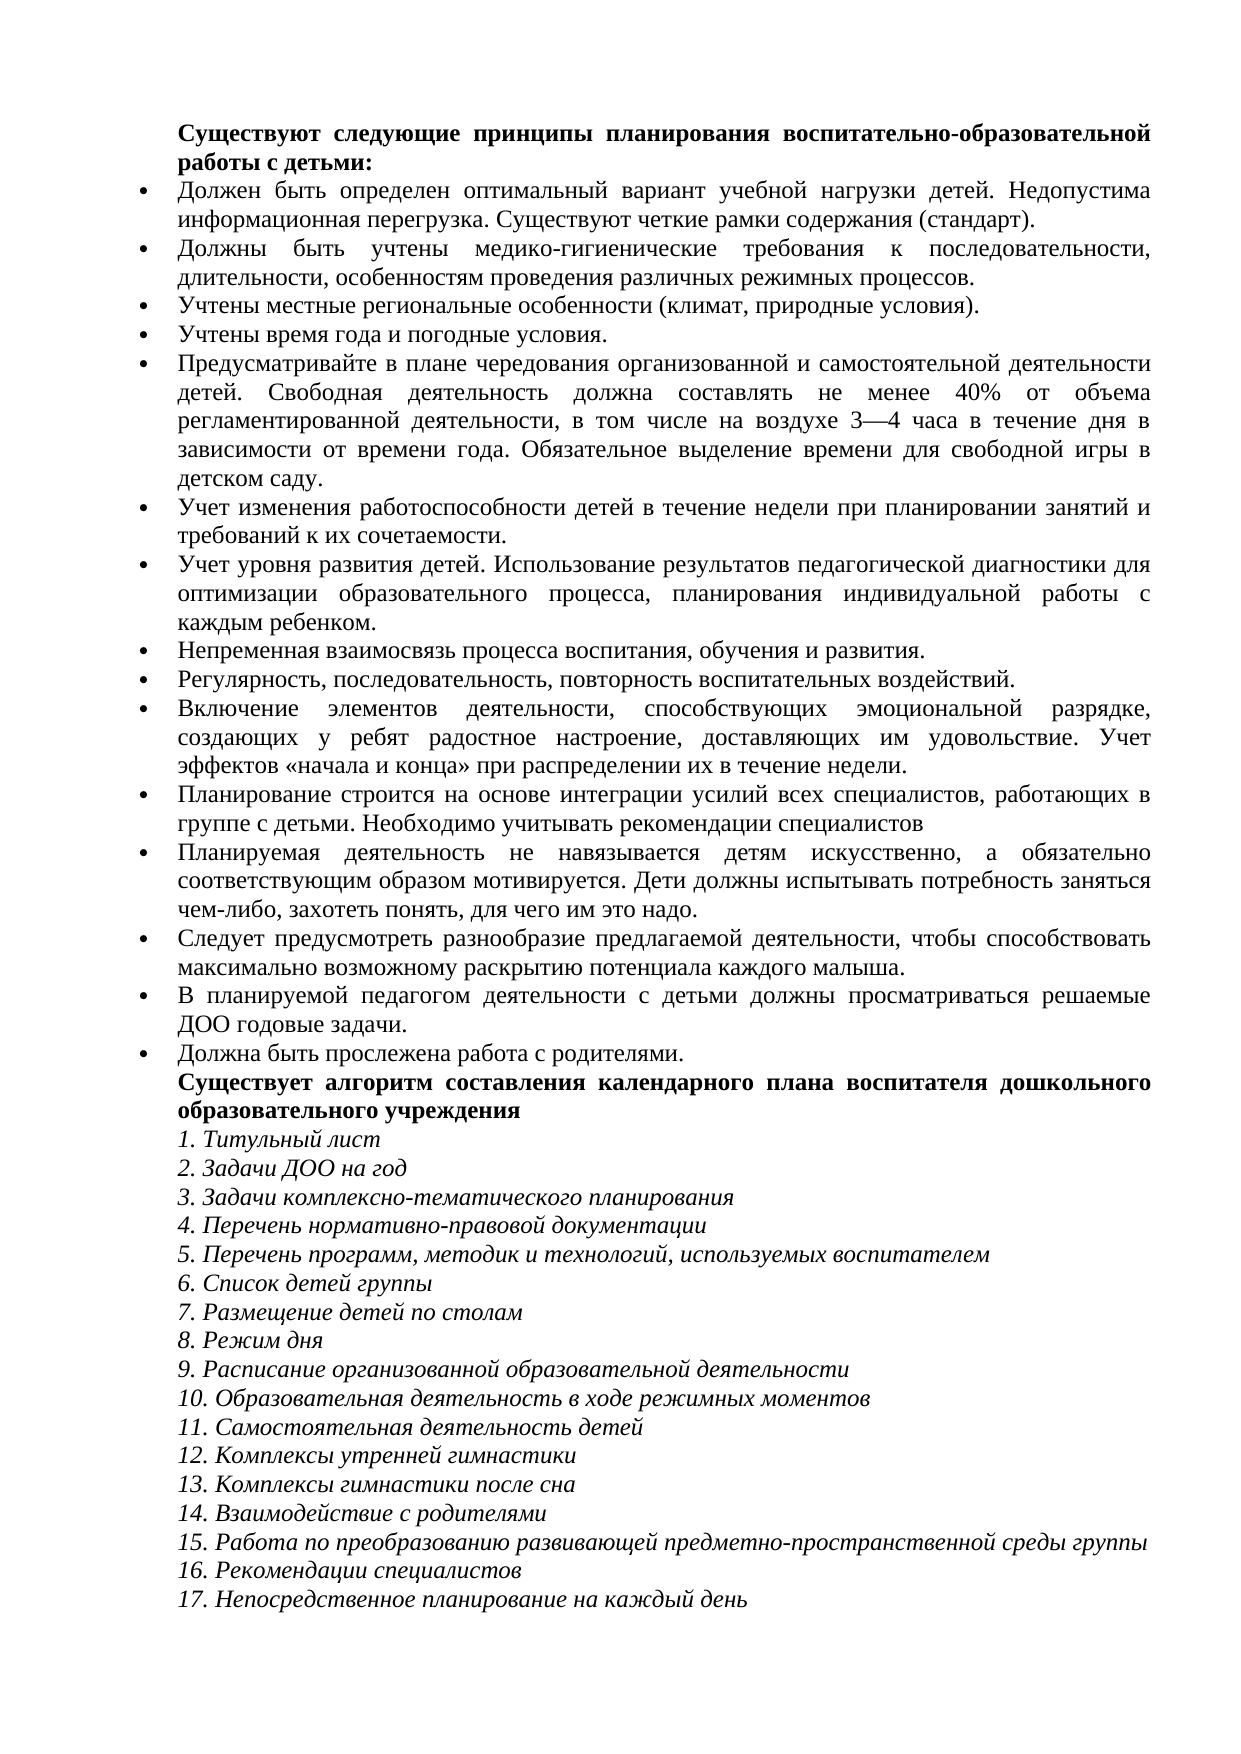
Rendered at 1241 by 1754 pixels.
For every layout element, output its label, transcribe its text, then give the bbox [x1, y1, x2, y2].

list Должны быть учтены медико-гигиенические требования к последовательности, длительности, особенностям проведения различных режимных процессов. [140, 233, 1152, 291]
list Включение элементов деятельности, способствующих эмоциональной разрядке, создающих у ребят радостное настроение, доставляющих им удовольствие. Учет эффектов «начала и конца» при распределении их в течение недели. [140, 693, 1152, 779]
list Учтены местные региональные особенности (климат, природные условия). [140, 291, 1152, 319]
text 16. Рекомендации специалистов [177, 1556, 1152, 1584]
text 2. Задачи ДОО на год [177, 1153, 1152, 1182]
list Планируемая деятельность не навязывается детям искусственно, а обязательно соответствующим образом мотивируется. Дети должны испытывать потребность заняться чем-либо, захотеть понять, для чего им это надо. [140, 837, 1152, 923]
list Должна быть прослежена работа с родителями. [140, 1038, 1152, 1067]
list Следует предусмотреть разнообразие предлагаемой деятельности, чтобы способствовать максимально возможному раскрытию потенциала каждого малыша. [140, 923, 1152, 981]
list Регулярность, последовательность, повторность воспитательных воздействий. [140, 664, 1152, 693]
text 7. Размещение детей по столам [177, 1297, 1152, 1326]
text Существуют следующие принципы планирования воспитательно-образовательной работы с детьми: [177, 118, 1152, 176]
list Учет изменения работоспособности детей в течение недели при планировании занятий и требований к их сочетаемости. [140, 492, 1152, 549]
list Учтены время года и погодные условия. [140, 319, 1152, 348]
list Непременная взаимосвязь процесса воспитания, обучения и развития. [140, 636, 1152, 664]
text 1. Титульный лист [177, 1124, 1152, 1153]
text 13. Комплексы гимнастики после сна [177, 1469, 1152, 1498]
text 3. Задачи комплексно-тематического планирования [177, 1182, 1152, 1211]
text 12. Комплексы утренней гимнастики [177, 1441, 1152, 1469]
text 9. Расписание организованной образовательной деятельности [177, 1354, 1152, 1383]
text 4. Перечень нормативно-правовой документации [177, 1211, 1152, 1239]
text Существует алгоритм составления календарного плана воспитателя дошкольного образовательного учреждения [177, 1067, 1152, 1124]
text 17. Непосредственное планирование на каждый день [177, 1584, 1152, 1613]
text 14. Взаимодействие с родителями [177, 1498, 1152, 1527]
list Должен быть определен оптимальный вариант учебной нагрузки детей. Недопустима информационная перегрузка. Существуют четкие рамки содержания (стандарт). [140, 176, 1152, 233]
list Планирование строится на основе интеграции усилий всех специалистов, работающих в группе с детьми. Необходимо учитывать рекомендации специалистов [140, 779, 1152, 837]
list Предусматривайте в плане чередования организованной и самостоятельной деятельности детей. Свободная деятельность должна составлять не менее 40% от объема регламентированной деятельности, в том числе на воздухе 3—4 часа в течение дня в зависимости от времени года. Обязательное выделение времени для свободной игры в детском саду. [140, 348, 1152, 492]
text 15. Работа по преобразованию развивающей предметно-пространственной среды группы [177, 1527, 1152, 1556]
text 6. Список детей группы [177, 1268, 1152, 1297]
text 10. Образовательная деятельность в ходе режимных моментов [177, 1383, 1152, 1412]
list Учет уровня развития детей. Использование результатов педагогической диагностики для оптимизации образовательного процесса, планирования индивидуальной работы с каждым ребенком. [140, 549, 1152, 636]
list В планируемой педагогом деятельности с детьми должны просматриваться решаемые ДОО годовые задачи. [140, 981, 1152, 1038]
text 5. Перечень программ, методик и технологий, используемых воспитателем [177, 1239, 1152, 1268]
text 11. Самостоятельная деятельность детей [177, 1412, 1152, 1441]
text 8. Режим дня [177, 1326, 1152, 1354]
